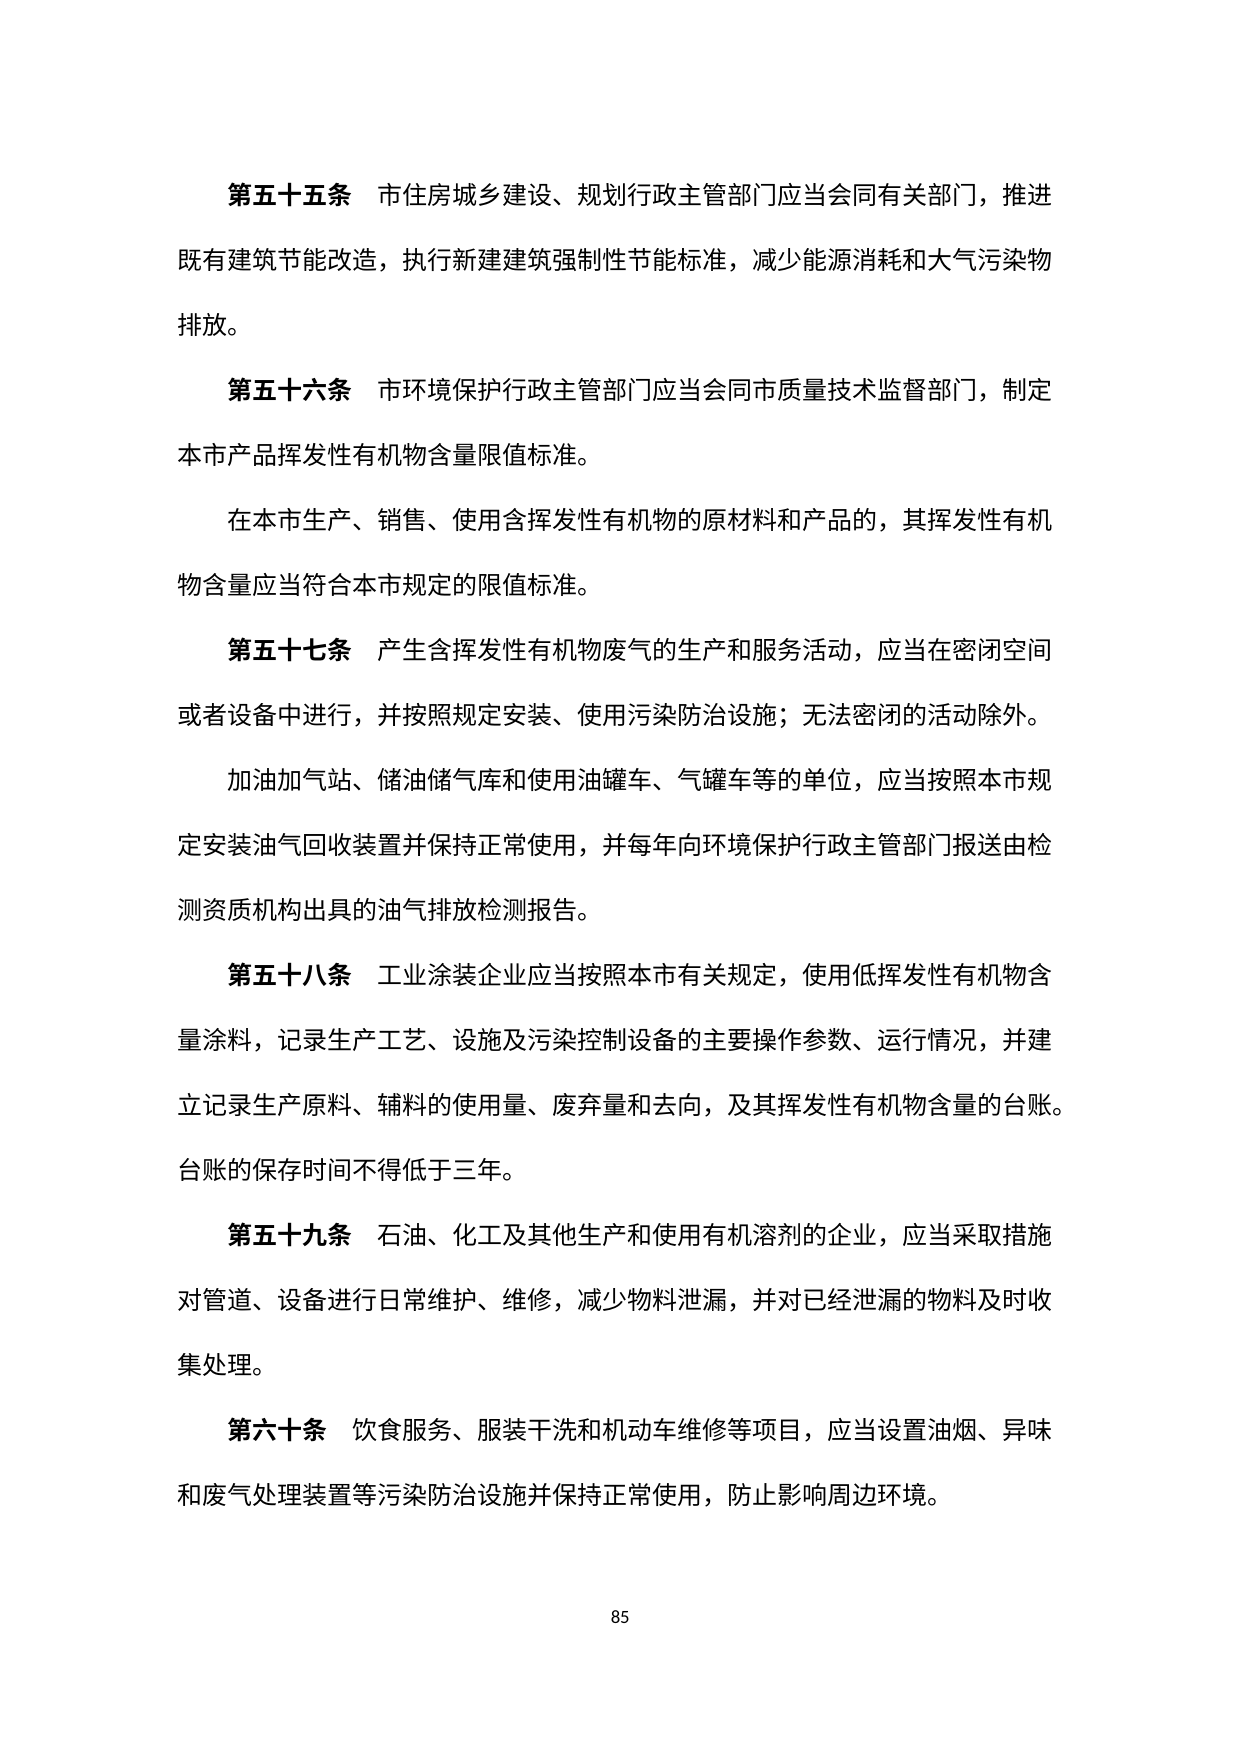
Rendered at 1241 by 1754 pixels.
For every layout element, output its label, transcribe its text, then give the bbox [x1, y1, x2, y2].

text 第五十七条 产生含挥发性有机物废气的生产和服务活动，应当在密闭空间或者设备中进行，并按照规定安装、使用污染防治设施；无法密闭的活动除外。 [177, 616, 1063, 746]
text 加油加气站、储油储气库和使用油罐车、气罐车等的单位，应当按照本市规定安装油气回收装置并保持正常使用，并每年向环境保护行政主管部门报送由检测资质机构出具的油气排放检测报告。 [177, 746, 1063, 941]
text 第五十六条 市环境保护行政主管部门应当会同市质量技术监督部门，制定本市产品挥发性有机物含量限值标准。 [177, 356, 1063, 486]
text 在本市生产、销售、使用含挥发性有机物的原材料和产品的，其挥发性有机物含量应当符合本市规定的限值标准。 [177, 486, 1063, 616]
text 第五十五条 市住房城乡建设、规划行政主管部门应当会同有关部门，推进既有建筑节能改造，执行新建建筑强制性节能标准，减少能源消耗和大气污染物排放。 [177, 161, 1063, 356]
text 第六十条 饮食服务、服装干洗和机动车维修等项目，应当设置油烟、异味和废气处理装置等污染防治设施并保持正常使用，防止影响周边环境。 [177, 1396, 1063, 1526]
text 第五十九条 石油、化工及其他生产和使用有机溶剂的企业，应当采取措施对管道、设备进行日常维护、维修，减少物料泄漏，并对已经泄漏的物料及时收集处理。 [177, 1201, 1063, 1396]
text 第五十八条 工业涂装企业应当按照本市有关规定，使用低挥发性有机物含量涂料，记录生产工艺、设施及污染控制设备的主要操作参数、运行情况，并建立记录生产原料、辅料的使用量、废弃量和去向，及其挥发性有机物含量的台账。台账的保存时间不得低于三年。 [177, 941, 1063, 1201]
